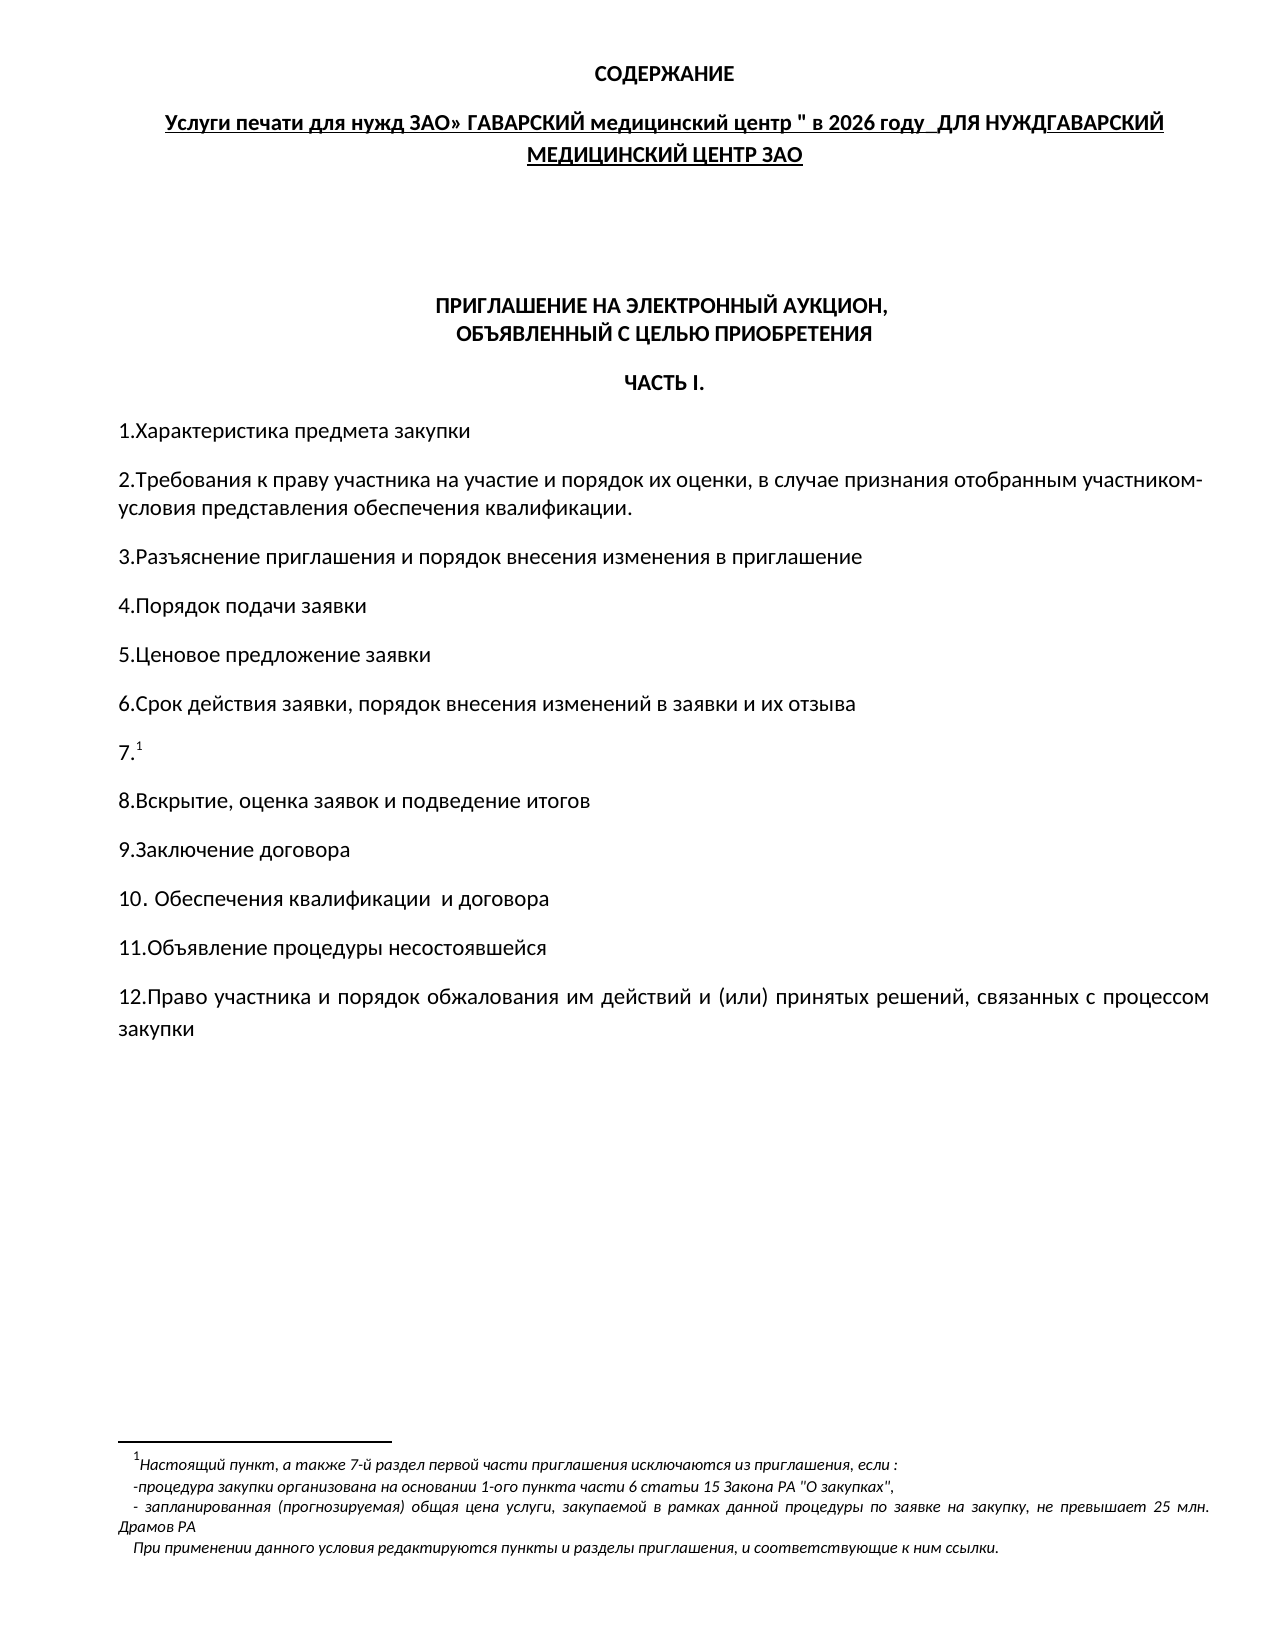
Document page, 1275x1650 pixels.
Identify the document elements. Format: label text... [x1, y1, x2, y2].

text 8.Вскрытие, оценка заявок и подведение итогов [118, 787, 1211, 814]
text 1.Характеристика предмета закупки [118, 417, 1211, 444]
text 4.Порядок подачи заявки [118, 591, 1211, 619]
text 2.Требования к праву участника на участие и порядок их оценки, в случае признания отобранным участником-условия представления обеспечения квалификации. [118, 465, 1211, 521]
text 12.Право участника и порядок обжалования им действий и (или) принятых решений, связанных с процессом закупки [118, 982, 1211, 1042]
text 3.Разъяснение приглашения и порядок внесения изменения в приглашение [118, 542, 1211, 570]
text 11.Объявление процедуры несостоявшейся [118, 933, 1211, 961]
text ЧАСТЬ I. [118, 368, 1211, 396]
text Услуги печати для нужд ЗАО» ГАВАРСКИЙ медицинский центр " в 2026 году_ДЛЯ НУЖДГАВАРСКИЙ МЕДИЦИНСКИЙ ЦЕНТР ЗАО [118, 108, 1211, 168]
text 5.Ценовое предложение заявки [118, 640, 1211, 668]
text 10․ Обеспечения квалификации и договора [118, 884, 1211, 912]
text 7. [118, 738, 1211, 766]
text 6.Срок действия заявки, порядок внесения изменений в заявки и их отзыва [118, 689, 1211, 717]
text ПРИГЛАШЕНИЕ НА ЭЛЕКТРОННЫЙ АУКЦИОН, ОБЪЯВЛЕННЫЙ С ЦЕЛЬЮ ПРИОБРЕТЕНИЯ [118, 291, 1211, 347]
text СОДЕРЖАНИЕ [118, 59, 1211, 87]
text 9.Заключение договора [118, 835, 1211, 863]
